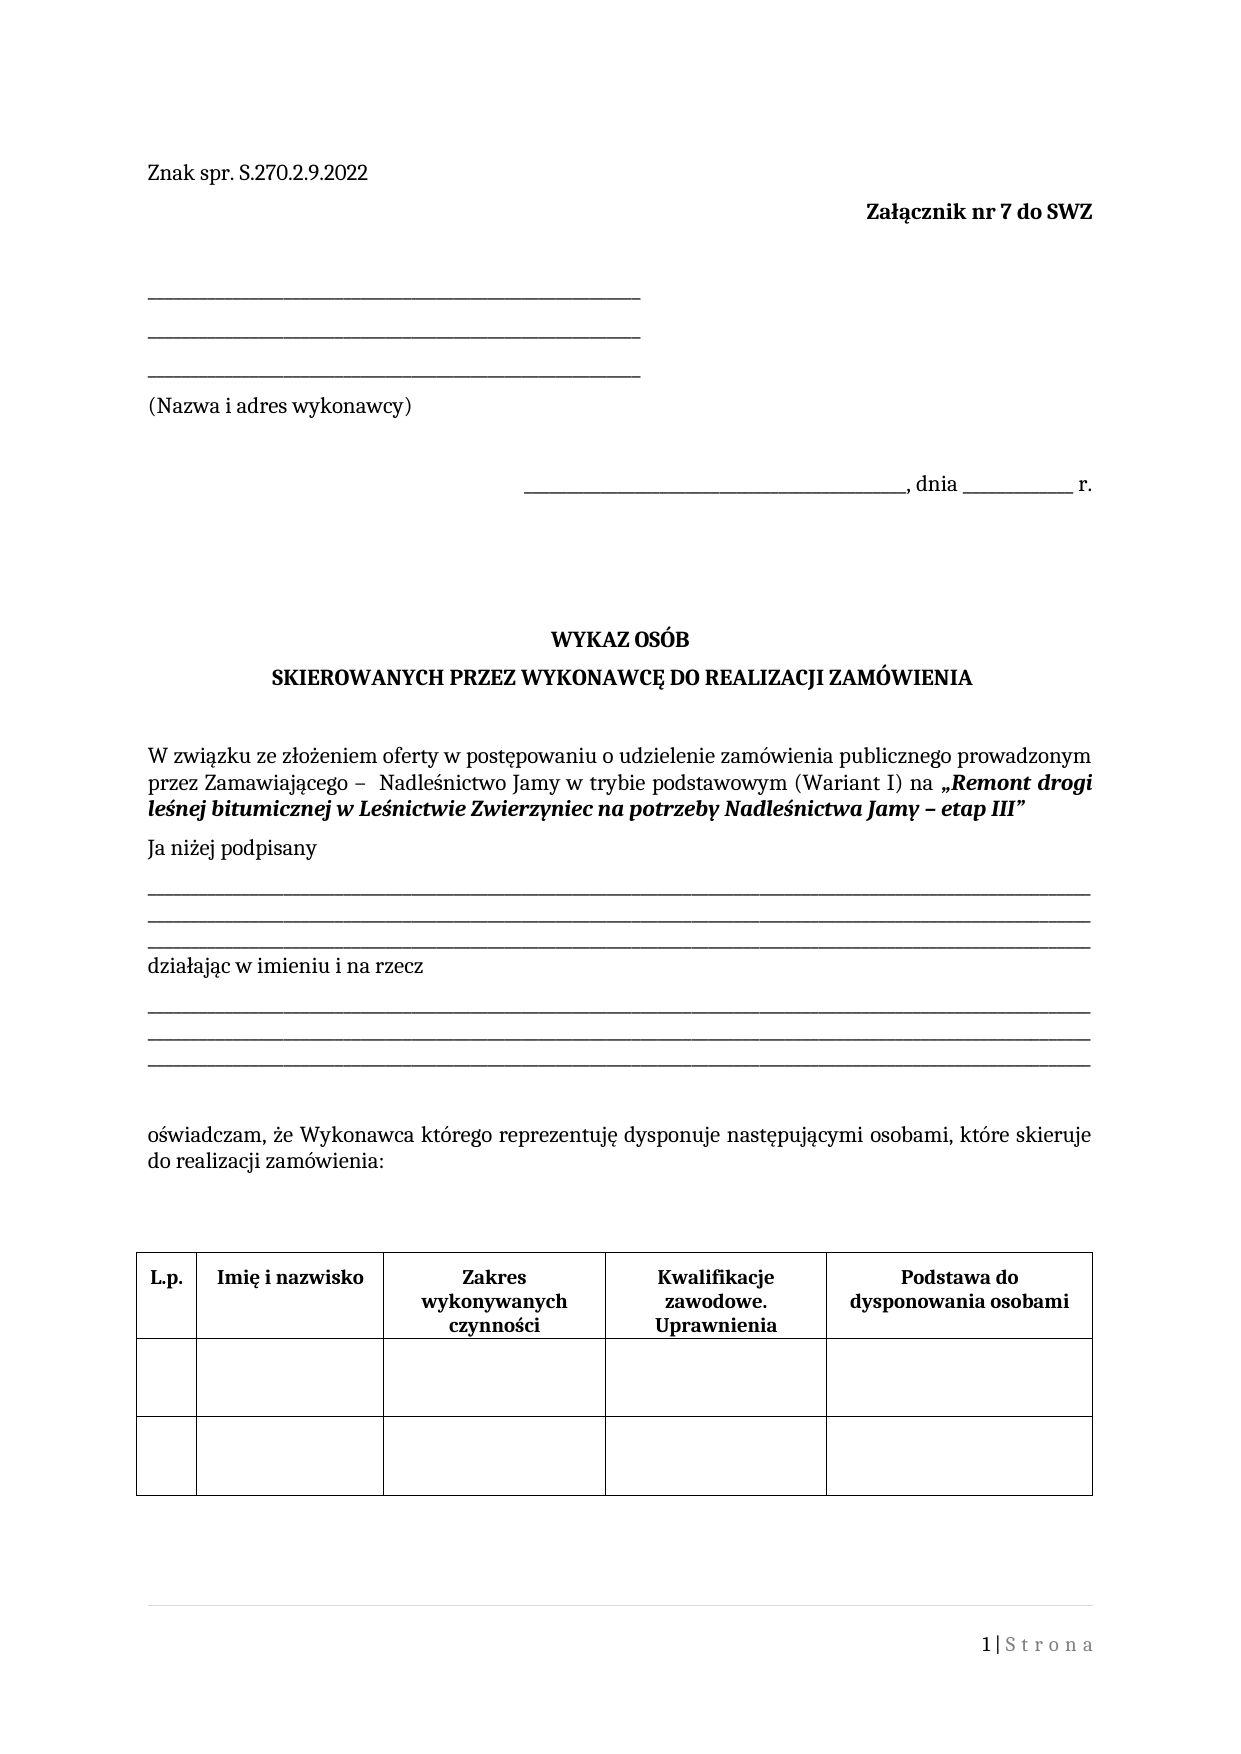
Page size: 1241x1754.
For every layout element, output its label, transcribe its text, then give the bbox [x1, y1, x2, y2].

text __________________________________________________________ [148, 354, 1093, 381]
text oświadczam, że Wykonawca którego reprezentuję dysponuje następującymi osobami, które skieruje do realizacji zamówienia: [148, 1122, 1093, 1174]
table_header L.p. [137, 1253, 196, 1337]
table_cell [606, 1417, 826, 1495]
text SKIEROWANYCH PRZEZ WYKONAWCĘ DO REALIZACJI ZAMÓWIENIA [148, 665, 1093, 692]
table_header Podstawa do dysponowania osobami [827, 1253, 1092, 1337]
table_cell [606, 1339, 826, 1416]
text W związku ze złożeniem oferty w postępowaniu o udzielenie zamówienia publicznego prowadzonym przez Zamawiającego – Nadleśnictwo Jamy w trybie podstawowym (Wariant I) na „Remont drogi leśnej bitumicznej w Leśnictwie Zwierzyniec na potrzeby Nadleśnictwa Jamy – etap III” [148, 743, 1093, 822]
text _____________________________________________________________________________________________________________________________________________________________________________________________________________________________________________________________________________________________________________________________________________ [148, 991, 1093, 1070]
text (Nazwa i adres wykonawcy) [148, 393, 1093, 419]
table_cell [384, 1339, 605, 1416]
table_header Kwalifikacje zawodowe. Uprawnienia [606, 1253, 826, 1337]
table_cell [197, 1417, 383, 1495]
table_cell [197, 1339, 383, 1416]
table_cell [827, 1417, 1092, 1495]
table_cell [384, 1417, 605, 1495]
text WYKAZ OSÓB [148, 626, 1093, 653]
text __________________________________________________________ [148, 277, 1093, 303]
text __________________________________________________________ [148, 316, 1093, 342]
text Ja niżej podpisany [148, 834, 1093, 861]
text _____________________________________________________________________________________________________________________________________________________________________________________________________________________________________________________________________________________________________________________________________________działając w imieniu i na rzecz [148, 873, 1093, 979]
table_cell [137, 1339, 196, 1416]
table_header Imię i nazwisko [197, 1253, 383, 1337]
text Znak spr. S.270.2.9.2022 [148, 160, 1093, 186]
table_cell [827, 1339, 1092, 1416]
table_header Zakres wykonywanych czynności [384, 1253, 605, 1337]
text Załącznik nr 7 do SWZ [148, 199, 1093, 225]
table_cell [137, 1417, 196, 1495]
text _____________________________________________, dnia _____________ r. [148, 471, 1093, 497]
